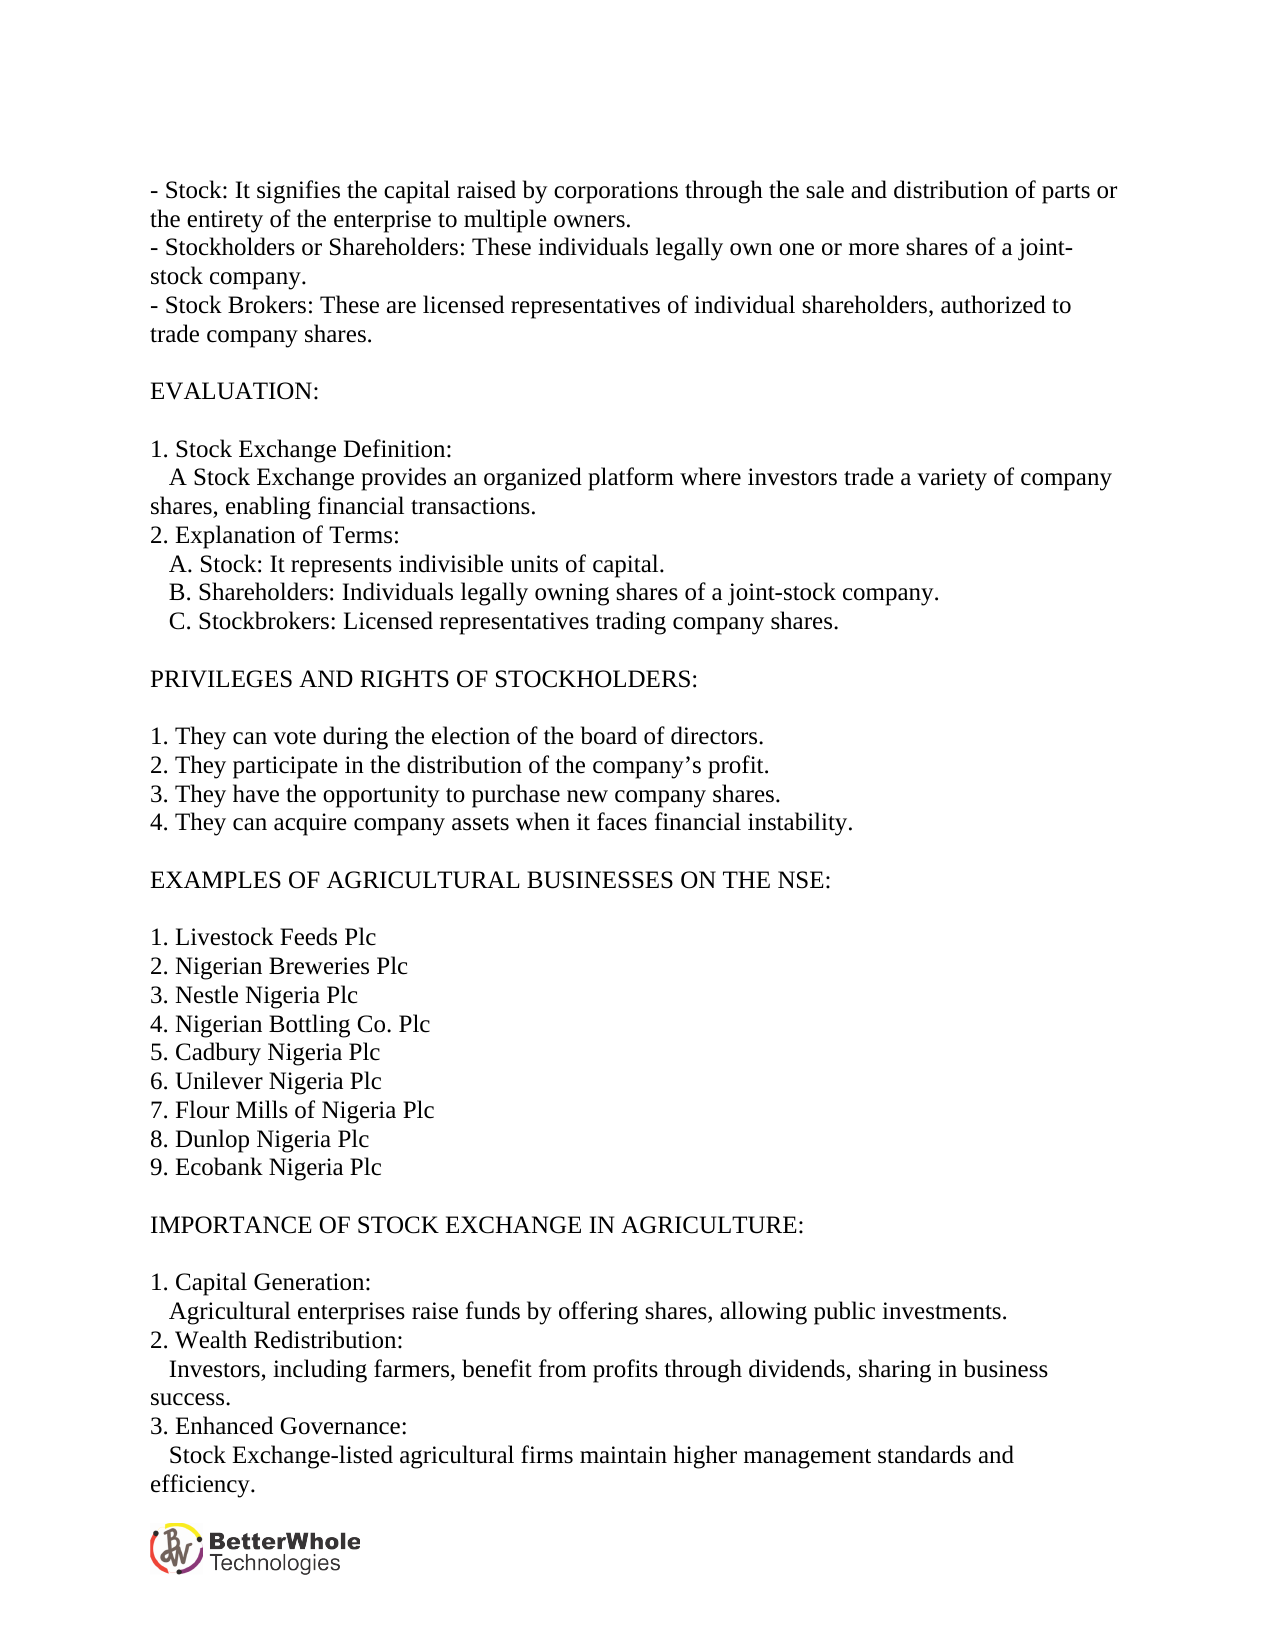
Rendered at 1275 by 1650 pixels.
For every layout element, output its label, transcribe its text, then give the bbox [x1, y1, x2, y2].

picture [150, 1523, 360, 1575]
text 1. Livestock Feeds Plc [150, 922, 1125, 951]
text B. Shareholders: Individuals legally owning shares of a joint-stock company. [150, 577, 1125, 606]
text 3. Enhanced Governance: [150, 1411, 1125, 1440]
text 5. Cadbury Nigeria Plc [150, 1037, 1125, 1066]
text IMPORTANCE OF STOCK EXCHANGE IN AGRICULTURE: [150, 1210, 1125, 1239]
text - Stock: It signifies the capital raised by corporations through the sale and distribution of parts or the entirety of the enterprise to multiple owners. [150, 175, 1125, 232]
text - Stock Brokers: These are licensed representatives of individual shareholders, authorized to trade company shares. [150, 290, 1125, 347]
text Stock Exchange-listed agricultural firms maintain higher management standards and efficiency. [150, 1440, 1125, 1497]
text 1. They can vote during the election of the board of directors. [150, 721, 1125, 750]
text A. Stock: It represents indivisible units of capital. [150, 549, 1125, 577]
text 2. They participate in the distribution of the company’s profit. [150, 750, 1125, 779]
text PRIVILEGES AND RIGHTS OF STOCKHOLDERS: [150, 664, 1125, 692]
text 3. They have the opportunity to purchase new company shares. [150, 779, 1125, 807]
text 2. Nigerian Breweries Plc [150, 951, 1125, 980]
text 6. Unilever Nigeria Plc [150, 1066, 1125, 1095]
text Agricultural enterprises raise funds by offering shares, allowing public investments. [150, 1296, 1125, 1325]
text 4. They can acquire company assets when it faces financial instability. [150, 807, 1125, 836]
text EXAMPLES OF AGRICULTURAL BUSINESSES ON THE NSE: [150, 865, 1125, 894]
text EVALUATION: [150, 376, 1125, 405]
text 8. Dunlop Nigeria Plc [150, 1124, 1125, 1152]
text 7. Flour Mills of Nigeria Plc [150, 1095, 1125, 1124]
text 2. Explanation of Terms: [150, 520, 1125, 549]
text 3. Nestle Nigeria Plc [150, 980, 1125, 1009]
text 1. Capital Generation: [150, 1267, 1125, 1296]
text 1. Stock Exchange Definition: [150, 434, 1125, 462]
text 2. Wealth Redistribution: [150, 1325, 1125, 1354]
text 9. Ecobank Nigeria Plc [150, 1152, 1125, 1181]
text 4. Nigerian Bottling Co. Plc [150, 1009, 1125, 1037]
text - Stockholders or Shareholders: These individuals legally own one or more shares of a joint-stock company. [150, 232, 1125, 290]
text C. Stockbrokers: Licensed representatives trading company shares. [150, 606, 1125, 635]
text A Stock Exchange provides an organized platform where investors trade a variety of company shares, enabling financial transactions. [150, 462, 1125, 520]
text Investors, including farmers, benefit from profits through dividends, sharing in business success. [150, 1354, 1125, 1411]
